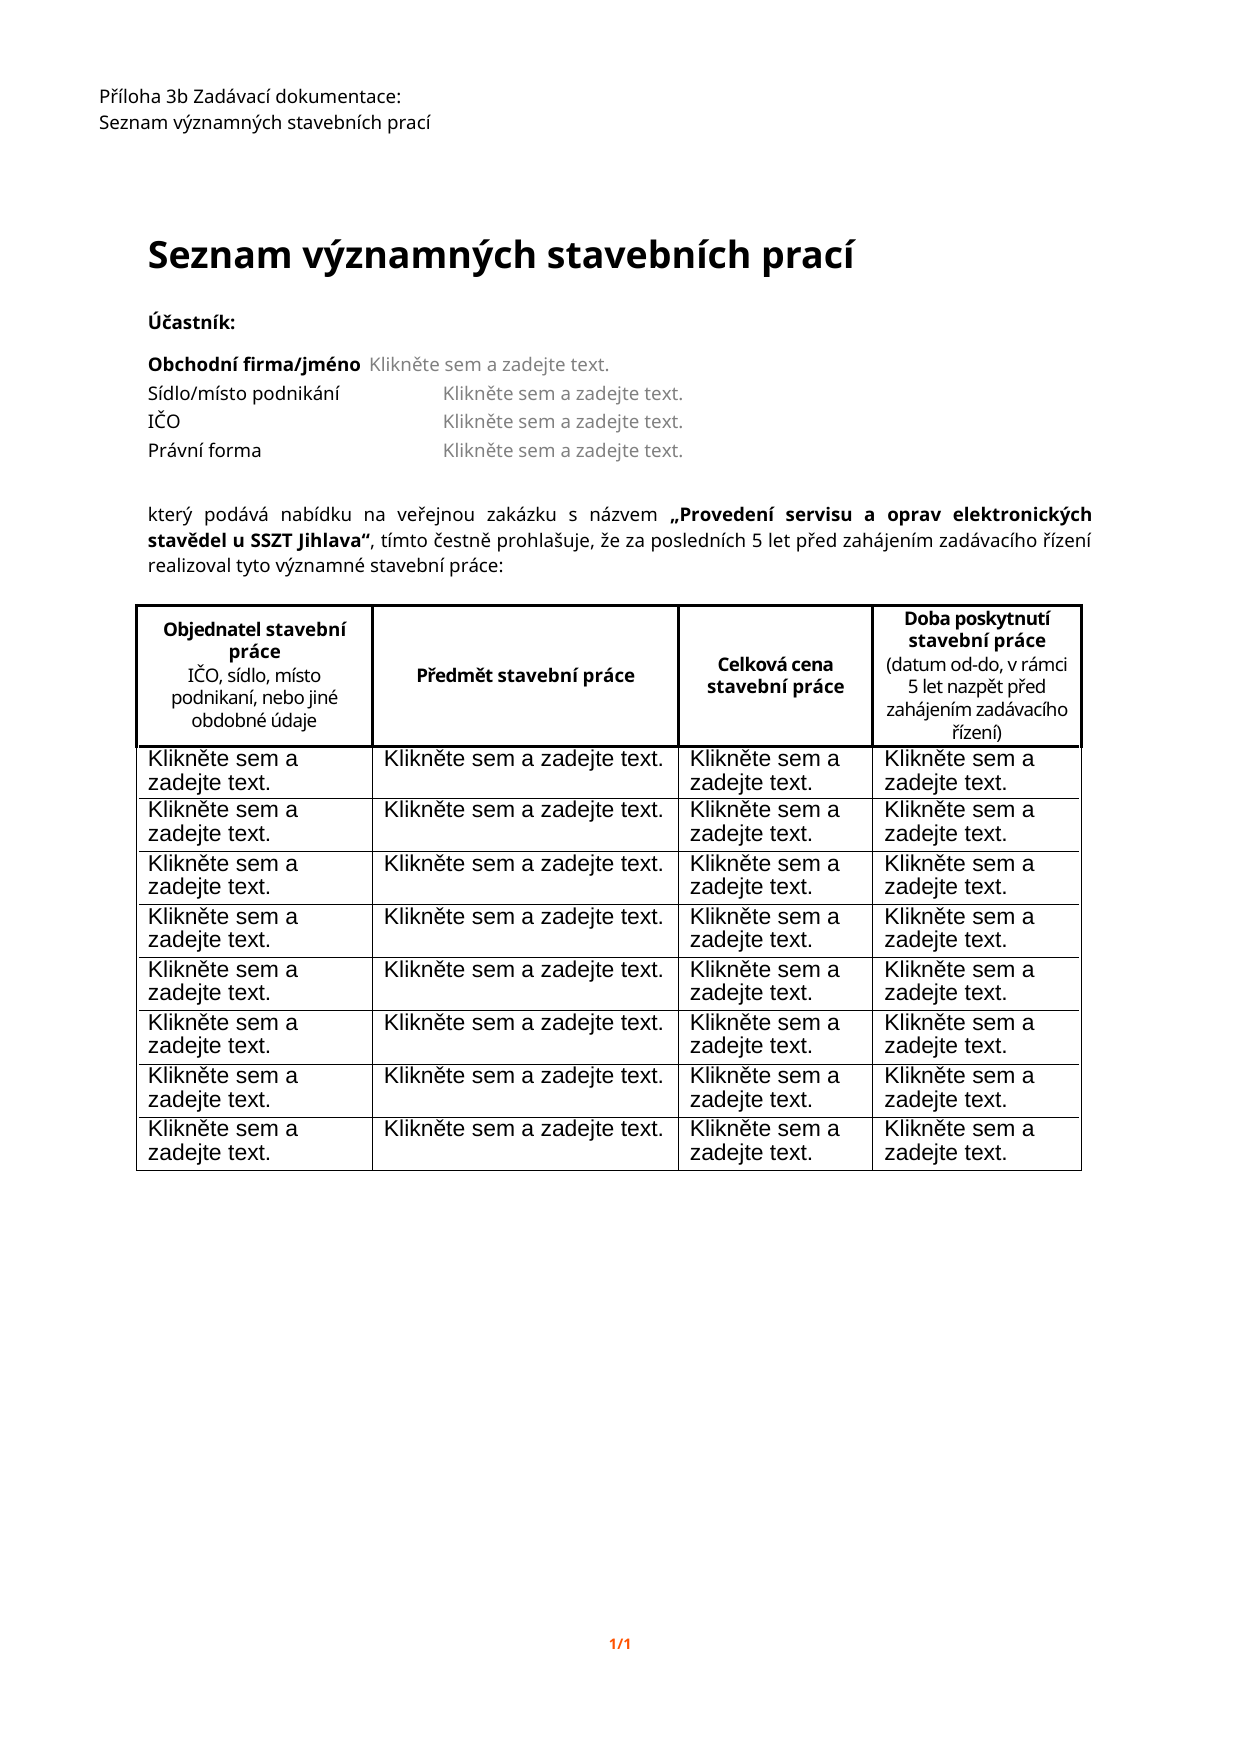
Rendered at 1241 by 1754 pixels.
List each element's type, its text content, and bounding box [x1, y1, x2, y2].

title Seznam významných stavebních prací [148, 228, 1093, 279]
text Sídlo/místo podnikání [148, 377, 1093, 406]
table_header Doba poskytnutí stavební práce (datum od-do, v rámci 5 let nazpět před zahájením zadávacího řízení) [874, 607, 1080, 745]
text Obchodní firma/jméno [148, 348, 1093, 377]
table_header Celková cena stavební práce [680, 607, 871, 745]
table_header Objednatel stavební práce IČO, sídlo, místo podnikaní, nebo jiné obdobné údaje [138, 607, 371, 745]
text který podává nabídku na veřejnou zakázku s názvem „Provedení servisu a oprav elektronických stavědel u SSZT Jihlava“, tímto čestně prohlašuje, že za posledních 5 let před zahájením zadávacího řízení realizoval tyto významné stavební práce: [148, 502, 1093, 578]
text Účastník: [148, 304, 1093, 335]
table_header Předmět stavební práce [374, 607, 677, 745]
text Právní forma [148, 435, 1093, 464]
text IČO [148, 406, 1093, 435]
